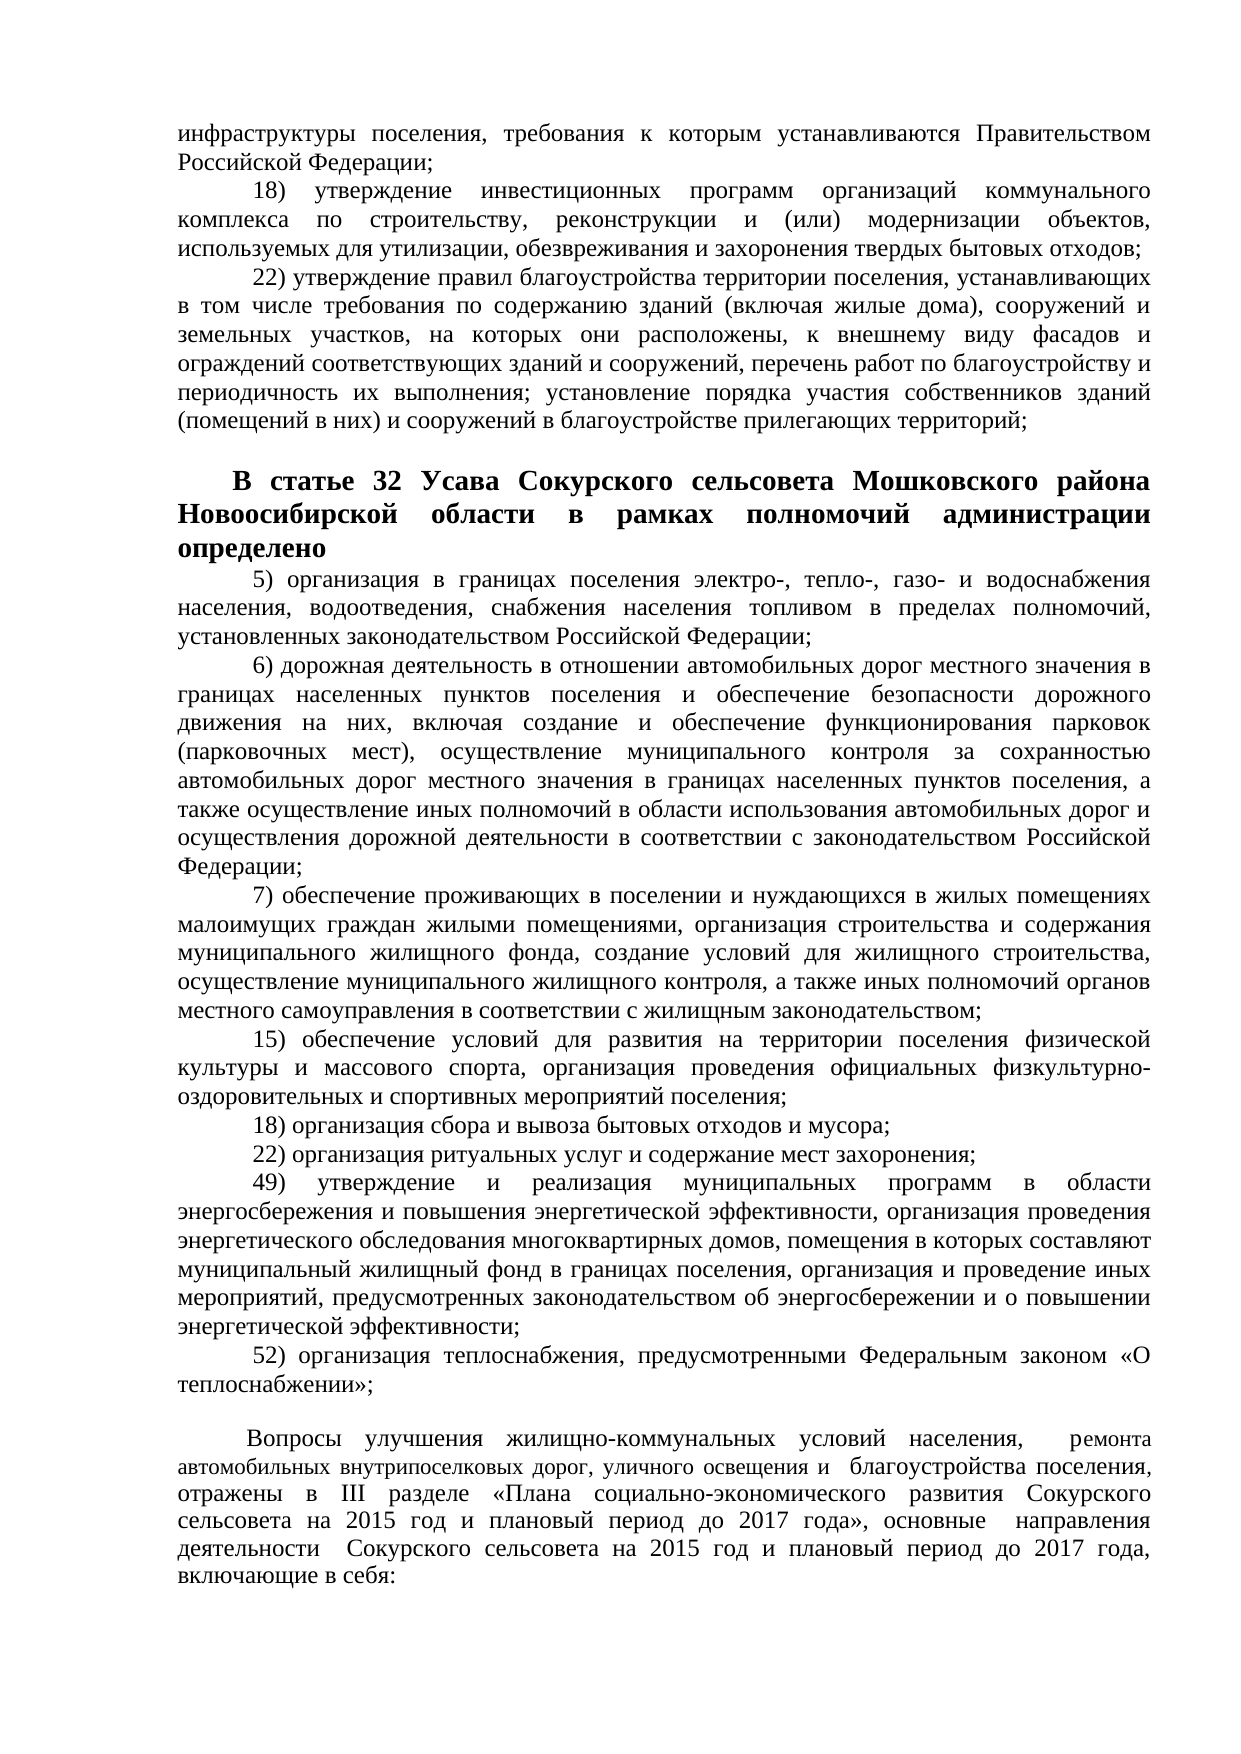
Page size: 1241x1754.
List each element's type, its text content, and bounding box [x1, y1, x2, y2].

text В статье 32 Усава Сокурского сельсовета Мошковского района Новоосибирской области в рамках полномочий администрации определено [177, 463, 1152, 564]
text 5) организация в границах поселения электро-, тепло-, газо- и водоснабжения населения, водоотведения, снабжения населения топливом в пределах полномочий, установленных законодательством Российской Федерации; [177, 564, 1152, 650]
text 7) обеспечение проживающих в поселении и нуждающихся в жилых помещениях малоимущих граждан жилыми помещениями, организация строительства и содержания муниципального жилищного фонда, создание условий для жилищного строительства, осуществление муниципального жилищного контроля, а также иных полномочий органов местного самоуправления в соответствии с жилищным законодательством; [177, 880, 1152, 1024]
text 22) утверждение правил благоустройства территории поселения, устанавливающих в том числе требования по содержанию зданий (включая жилые дома), сооружений и земельных участков, на которых они расположены, к внешнему виду фасадов и ограждений соответствующих зданий и сооружений, перечень работ по благоустройству и периодичность их выполнения; установление порядка участия собственников зданий (помещений в них) и сооружений в благоустройстве прилегающих территорий; [177, 262, 1152, 434]
text 18) утверждение инвестиционных программ организаций коммунального комплекса по строительству, реконструкции и (или) модернизации объектов, используемых для утилизации, обезвреживания и захоронения твердых бытовых отходов; [177, 176, 1152, 262]
text 6) дорожная деятельность в отношении автомобильных дорог местного значения в границах населенных пунктов поселения и обеспечение безопасности дорожного движения на них, включая создание и обеспечение функционирования парковок (парковочных мест), осуществление муниципального контроля за сохранностью автомобильных дорог местного значения в границах населенных пунктов поселения, а также осуществление иных полномочий в области использования автомобильных дорог и осуществления дорожной деятельности в соответствии с законодательством Российской Федерации; [177, 650, 1152, 880]
text Вопросы улучшения жилищно-коммунальных условий населения, ремонта автомобильных внутрипоселковых дорог, уличного освещения и благоустройства поселения, отражены в III разделе «Плана социально-экономического развития Сокурского сельсовета на 2015 год и плановый период до 2017 года», основные направления деятельности Сокурского сельсовета на 2015 год и плановый период до 2017 года, включающие в себя: [177, 1425, 1152, 1589]
text 15) обеспечение условий для развития на территории поселения физической культуры и массового спорта, организация проведения официальных физкультурно-оздоровительных и спортивных мероприятий поселения; [177, 1024, 1152, 1110]
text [177, 118, 1152, 176]
text 49) утверждение и реализация муниципальных программ в области энергосбережения и повышения энергетической эффективности, организация проведения энергетического обследования многоквартирных домов, помещения в которых составляют муниципальный жилищный фонд в границах поселения, организация и проведение иных мероприятий, предусмотренных законодательством об энергосбережении и о повышении энергетической эффективности; [177, 1167, 1152, 1340]
text 18) организация сбора и вывоза бытовых отходов и мусора; [177, 1110, 1152, 1139]
text 22) организация ритуальных услуг и содержание мест захоронения; [177, 1139, 1152, 1167]
text 52) организация теплоснабжения, предусмотренными Федеральным законом «О теплоснабжении»; [177, 1340, 1152, 1397]
